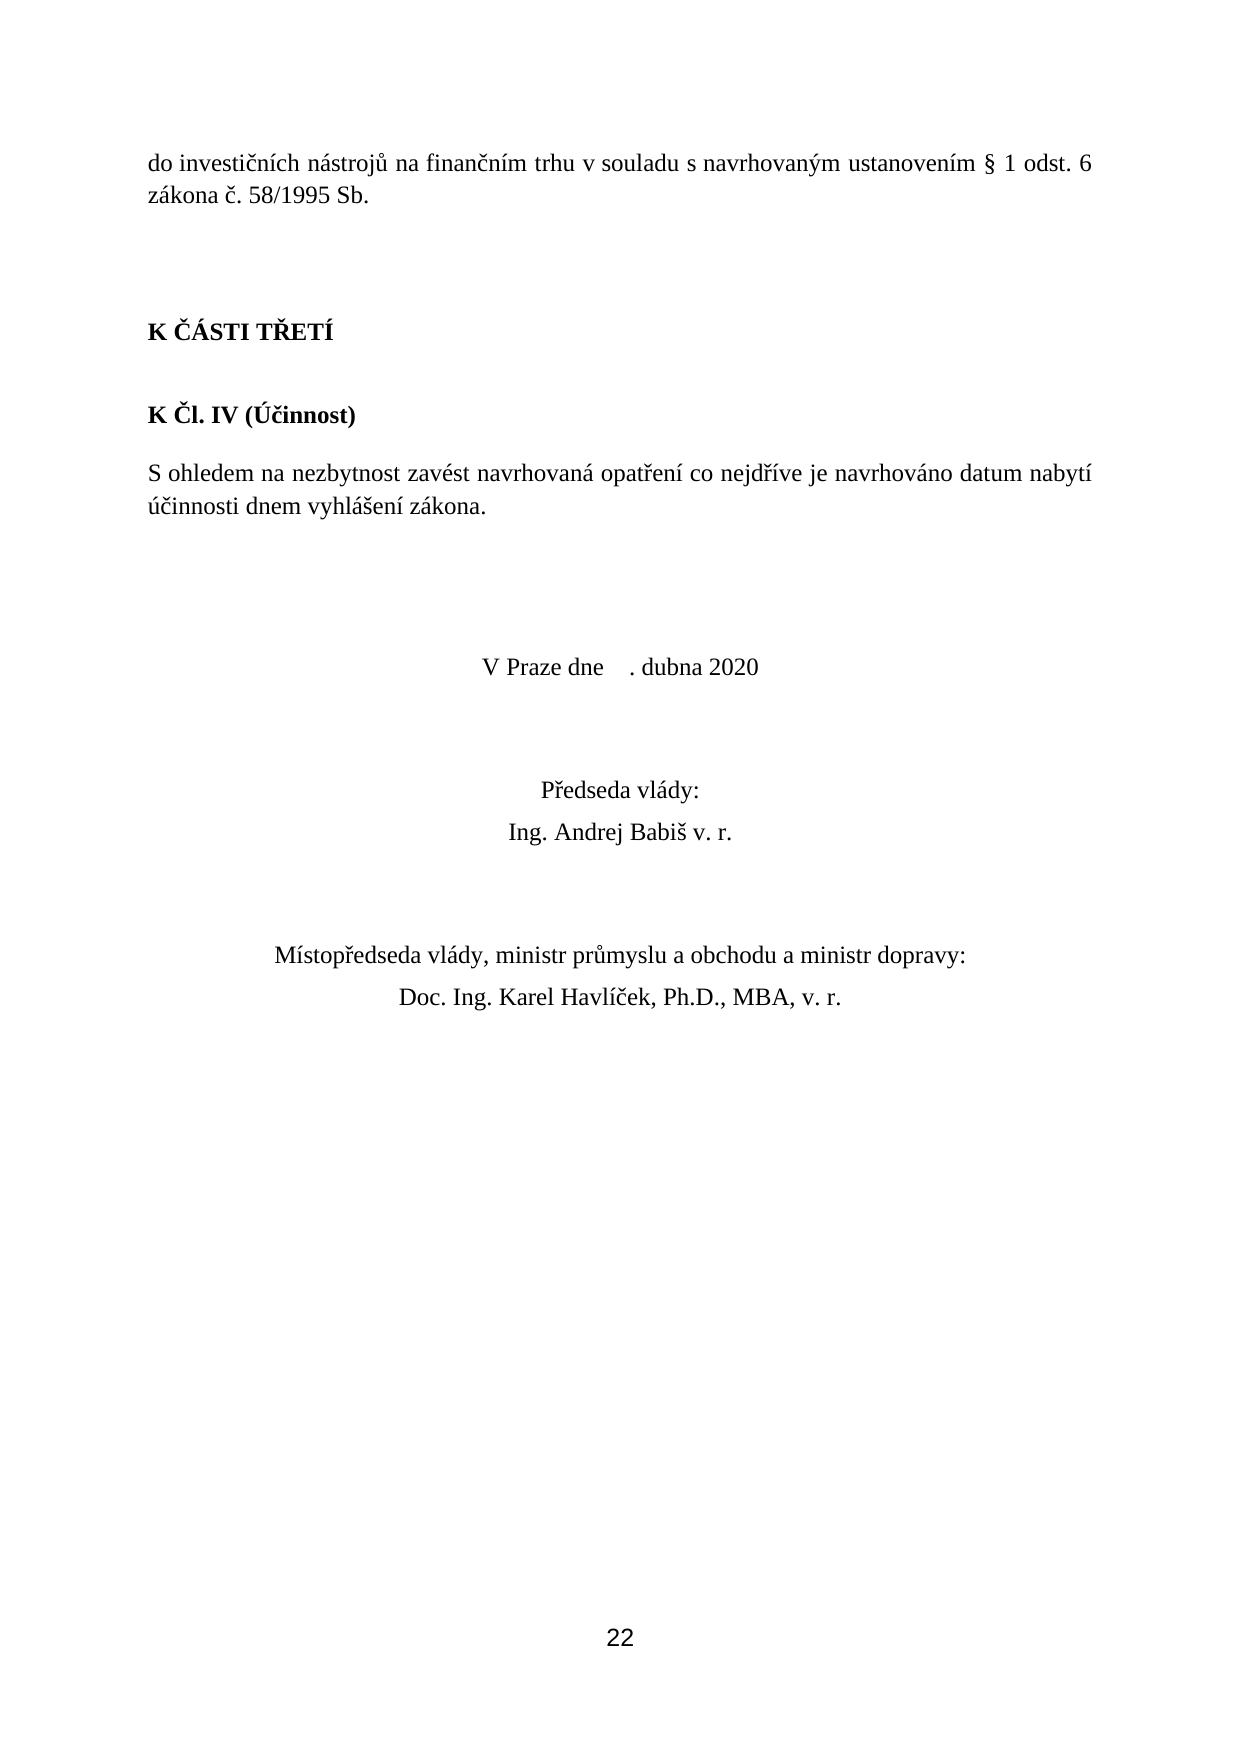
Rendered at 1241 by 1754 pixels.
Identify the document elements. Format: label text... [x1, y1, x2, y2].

text V Praze dne . dubna 2020 [148, 652, 1093, 681]
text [148, 148, 1093, 209]
text S ohledem na nezbytnost zavést navrhovaná opatření co nejdříve je navrhováno datum nabytí účinnosti dnem vyhlášení zákona. [148, 458, 1093, 520]
text Doc. Ing. Karel Havlíček, Ph.D., MBA, v. r. [148, 982, 1093, 1011]
text Ing. Andrej Babiš v. r. [148, 817, 1093, 846]
text Předseda vlády: [148, 776, 1093, 804]
text K ČÁSTI TŘETÍ [148, 317, 1093, 346]
text K Čl. IV (Účinnost) [148, 400, 1093, 429]
text Místopředseda vlády, ministr průmyslu a obchodu a ministr dopravy: [148, 941, 1093, 969]
